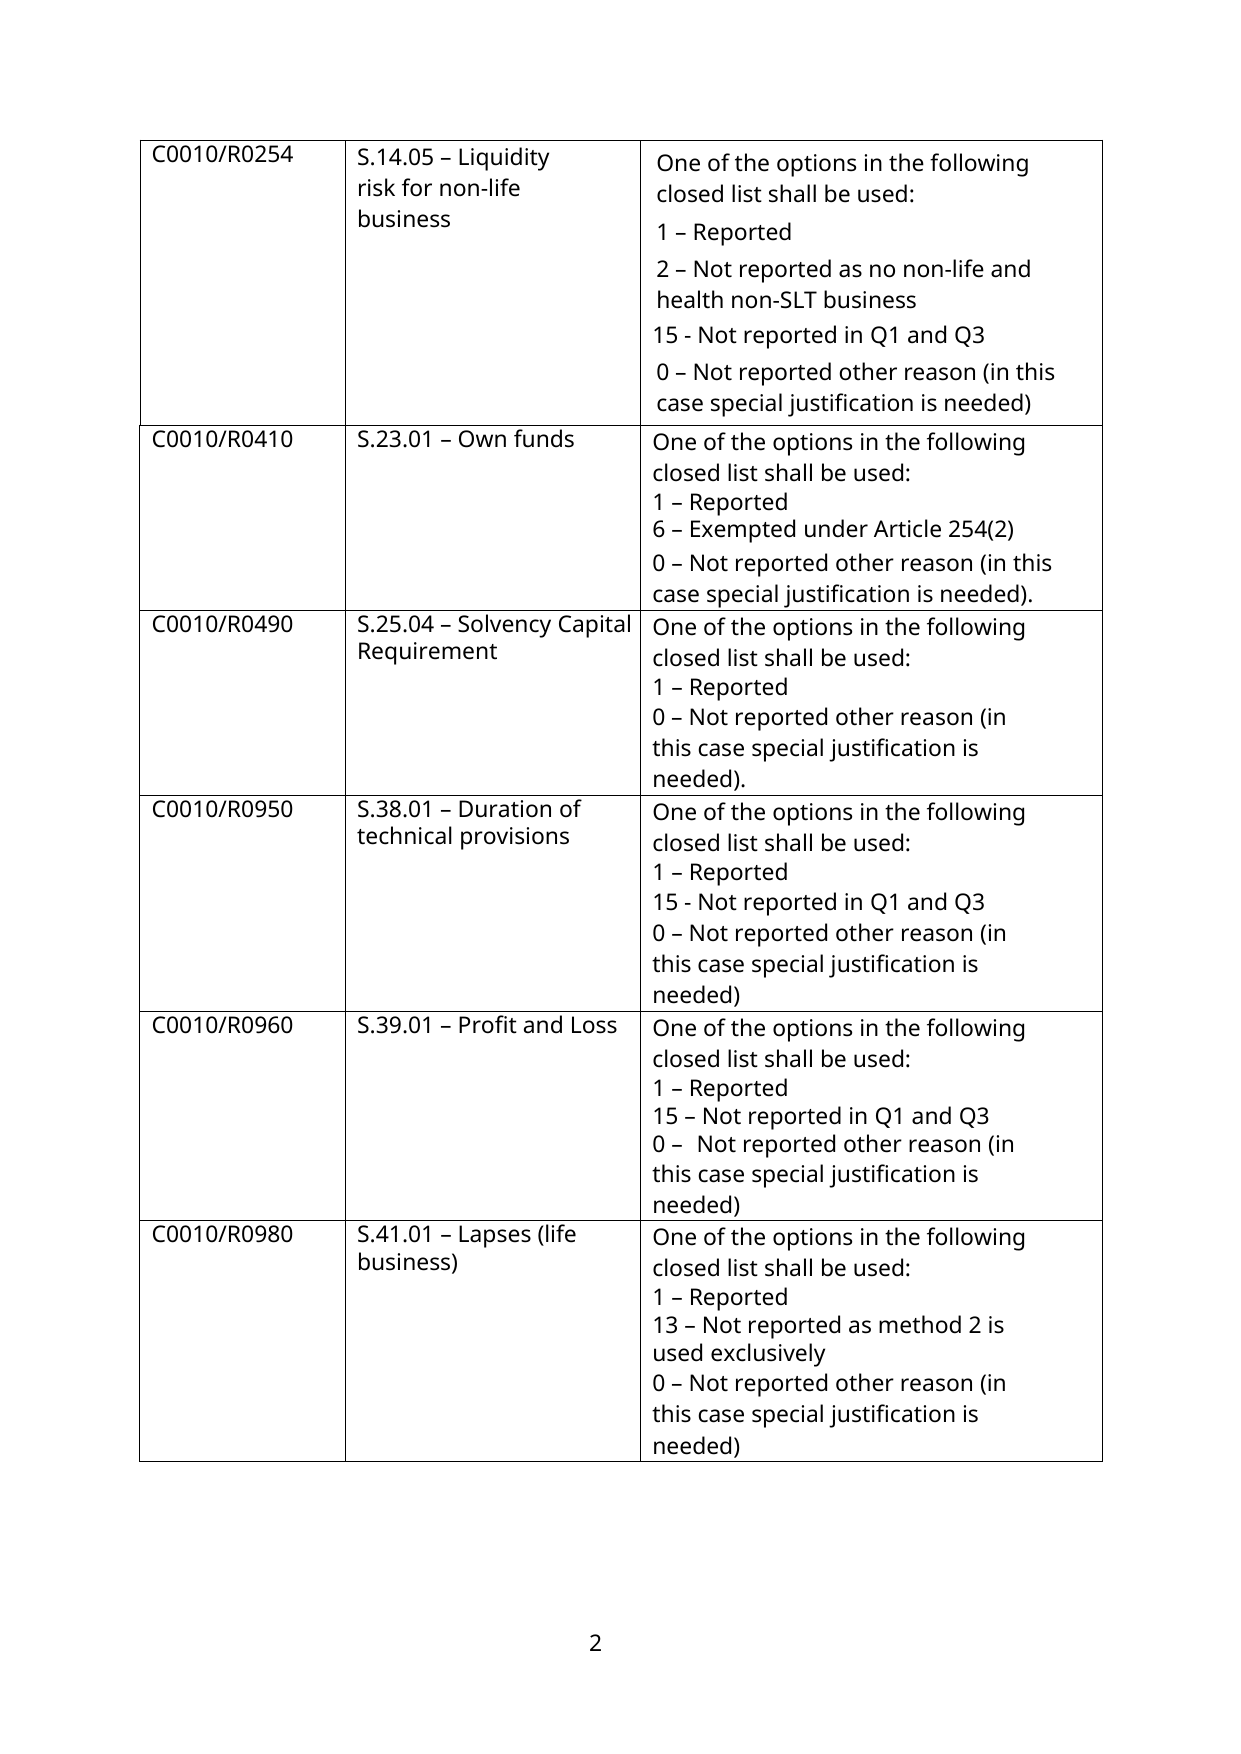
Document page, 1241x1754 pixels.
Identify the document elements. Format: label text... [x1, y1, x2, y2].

table_cell C0010/R0254 [141, 141, 345, 424]
table_cell C0010/R0950 [140, 796, 345, 1011]
table_cell C0010/R0490 [140, 611, 345, 794]
table_cell C0010/R0960 [140, 1012, 345, 1220]
table_cell C0010/R0980 [140, 1221, 345, 1461]
table_cell S.25.04 – Solvency Capital Requirement [346, 611, 640, 794]
table_cell One of the options in the following closed list shall be used: 1 – Reported 0 – Not reported other reason (in this case special justification is needed). [641, 611, 1102, 794]
table_cell S.14.05 – Liquidity risk for non-life business [346, 141, 640, 424]
table_cell C0010/R0410 [140, 426, 345, 609]
table_cell S.41.01 – Lapses (life business) [346, 1221, 640, 1461]
table_cell One of the options in the following closed list shall be used: 1 – Reported 6 – Exempted under Article 254(2) 0 – Not reported other reason (in this case special justification is needed). [641, 426, 1102, 609]
table_cell One of the options in the following closed list shall be used: 1 – Reported 13 – Not reported as method 2 is used exclusively 0 – Not reported other reason (in this case special justification is needed) [641, 1221, 1102, 1461]
table_cell One of the options in the following closed list shall be used: 1 – Reported 2 – Not reported as no non-life and health non-SLT business 15 - Not reported in Q1 and Q3 0 – Not reported other reason (in this case special justification is needed) [641, 141, 1102, 424]
table_cell S.23.01 – Own funds [346, 426, 640, 609]
table_cell One of the options in the following closed list shall be used: 1 – Reported 15 – Not reported in Q1 and Q3 0 – Not reported other reason (in this case special justification is needed) [641, 1012, 1102, 1220]
table_cell S.39.01 – Profit and Loss [346, 1012, 640, 1220]
table_cell S.38.01 – Duration of technical provisions [346, 796, 640, 1011]
table_cell One of the options in the following closed list shall be used: 1 – Reported 15 - Not reported in Q1 and Q3 0 – Not reported other reason (in this case special justification is needed) [641, 796, 1102, 1011]
